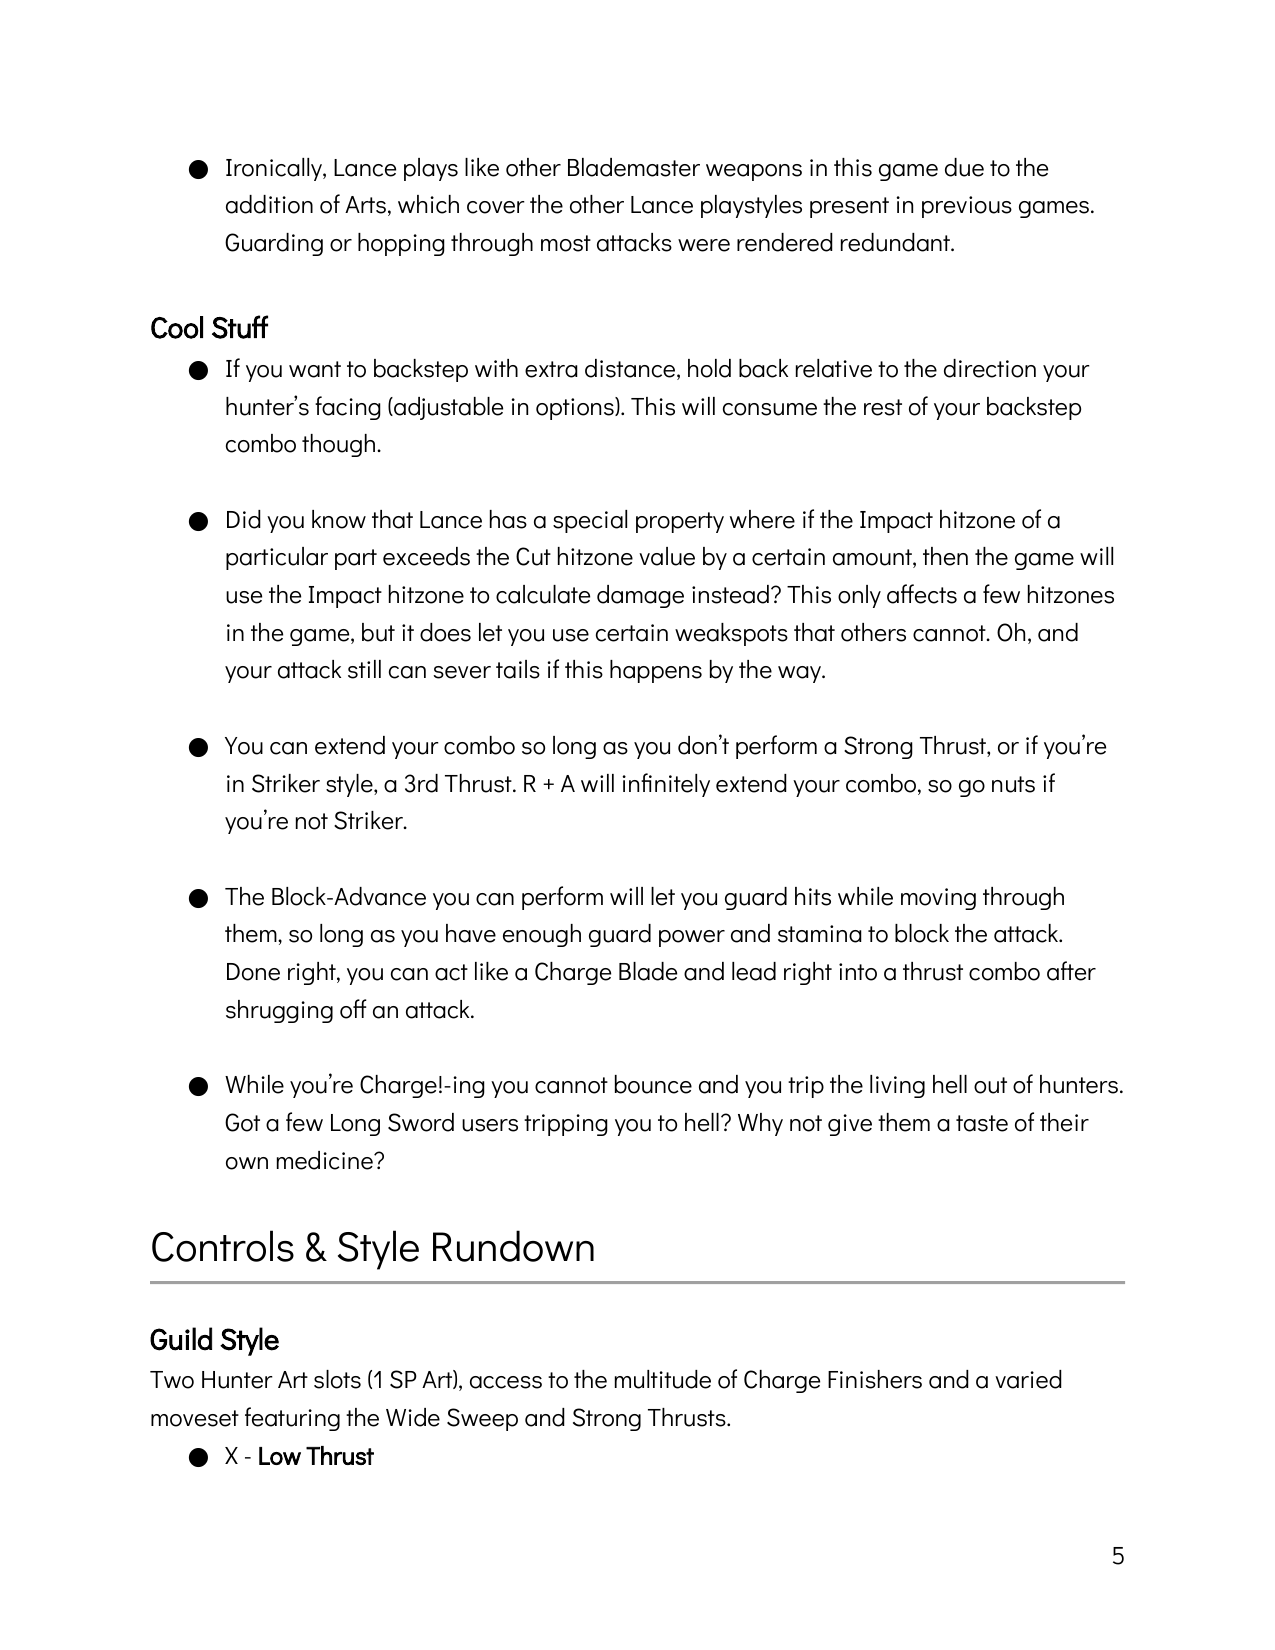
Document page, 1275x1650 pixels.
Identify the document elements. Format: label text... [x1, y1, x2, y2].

subtitle Controls & Style Rundown [150, 1218, 1125, 1273]
list Ironically, Lance plays like other Blademaster weapons in this game due to the addition of Arts, which cover the other Lance playstyles present in previous games. Guarding or hopping through most attacks were rendered redundant. [187, 150, 1125, 258]
list X - Low Thrust [187, 1438, 1125, 1471]
subtitle Cool Stuff [150, 307, 1125, 345]
list You can extend your combo so long as you don’t perform a Strong Thrust, or if you’re in Striker style, a 3rd Thrust. R + A will infinitely extend your combo, so go nuts if you’re not Striker. [187, 728, 1125, 836]
list Did you know that Lance has a special property where if the Impact hitzone of a particular part exceeds the Cut hitzone value by a certain amount, then the game will use the Impact hitzone to calculate damage instead? This only affects a few hitzones in the game, but it does let you use certain weakspots that others cannot. Oh, and your attack still can sever tails if this happens by the way. [187, 502, 1125, 686]
subtitle Guild Style [150, 1319, 1125, 1357]
list The Block-Advance you can perform will let you guard hits while moving through them, so long as you have enough guard power and stamina to block the attack. Done right, you can act like a Charge Blade and lead right into a thrust combo after shrugging off an attack. [187, 879, 1125, 1025]
text Two Hunter Art slots (1 SP Art), access to the multitude of Charge Finishers and a varied moveset featuring the Wide Sweep and Strong Thrusts. [150, 1363, 1125, 1433]
list If you want to backstep with extra distance, hold back relative to the direction your hunter’s facing (adjustable in options). This will consume the rest of your backstep combo though. [187, 351, 1125, 459]
list While you’re Charge!-ing you cannot bounce and you trip the living hell out of hunters. Got a few Long Sword users tripping you to hell? Why not give them a taste of their own medicine? [187, 1067, 1125, 1176]
